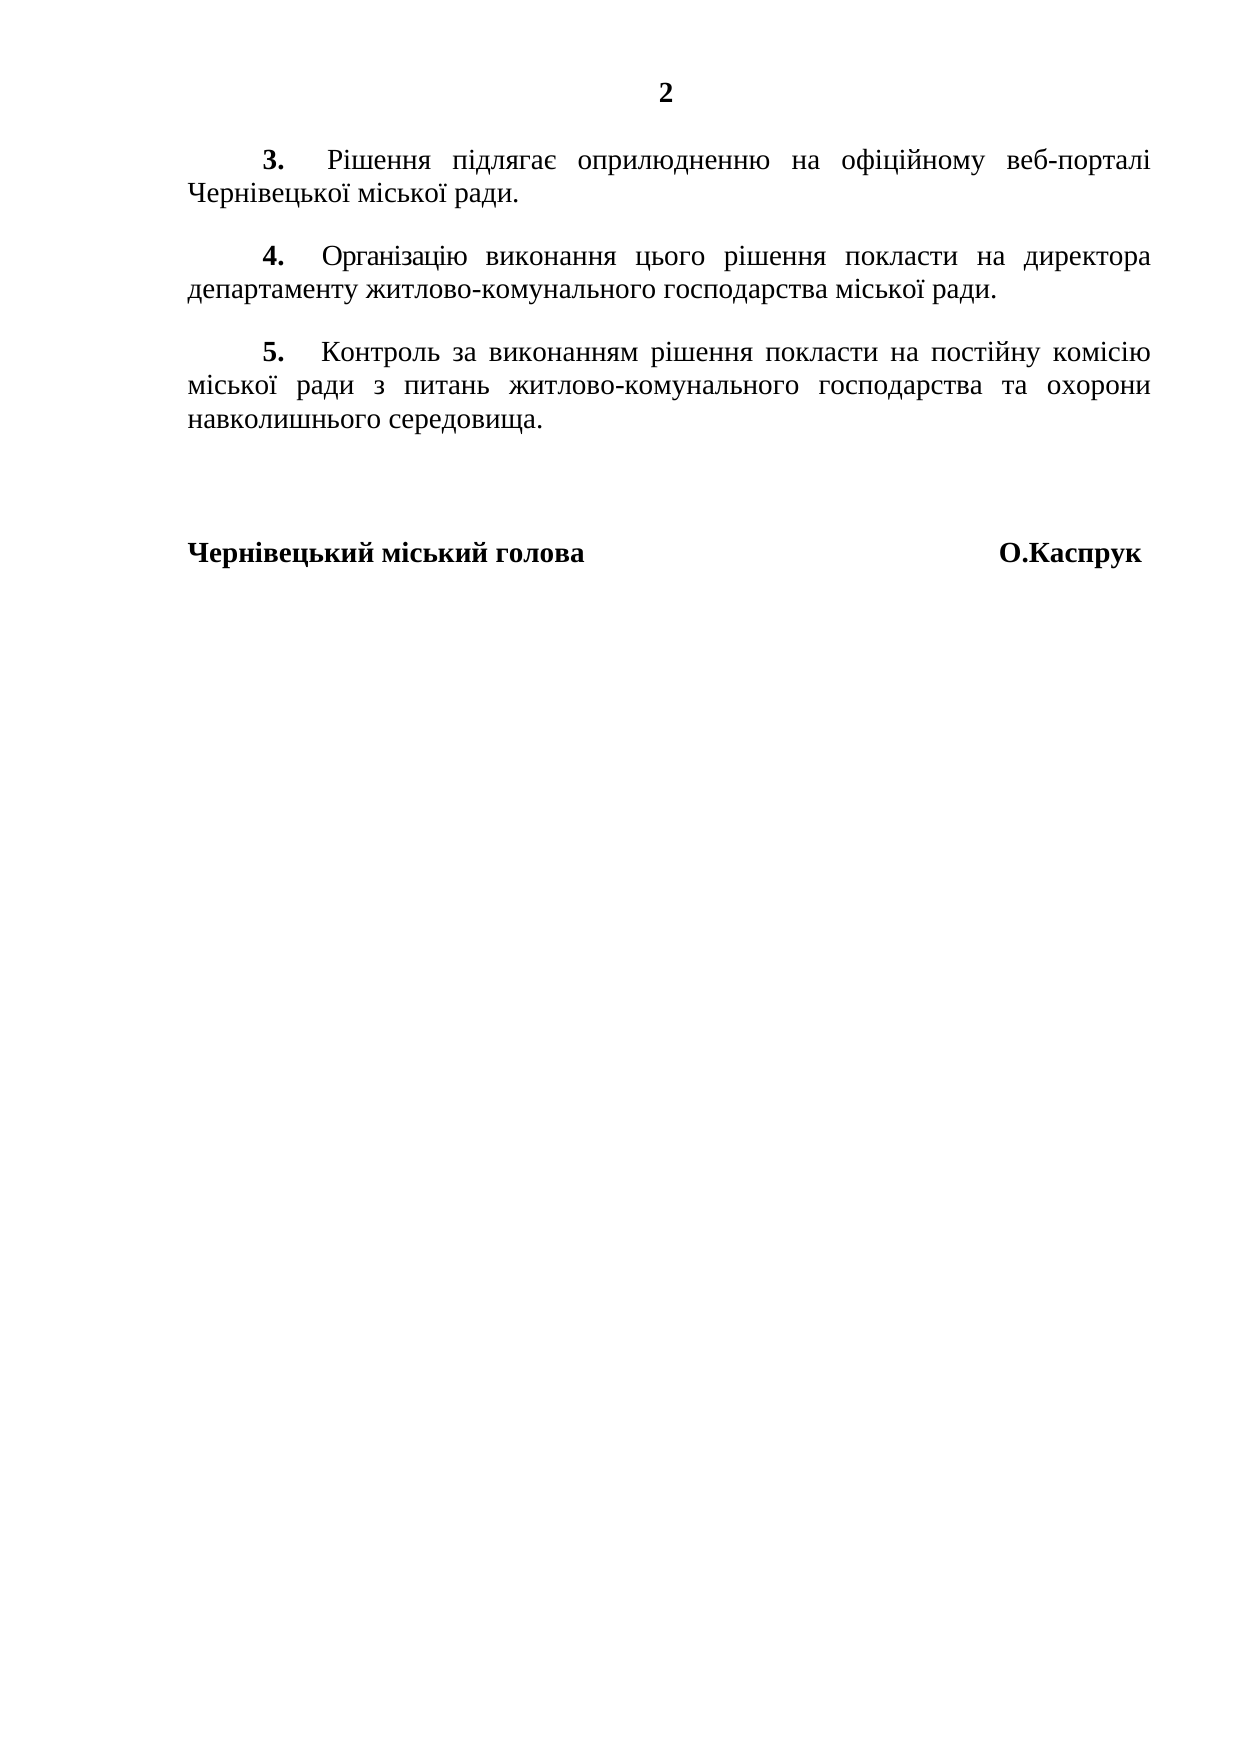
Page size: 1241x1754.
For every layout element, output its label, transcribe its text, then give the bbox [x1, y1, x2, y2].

text 5. Контроль за виконанням рішення покласти на постійну комісію міської ради з питань житлово-комунального господарства та охорони навколишнього середовища. [187, 334, 1152, 434]
text 3. Рішення підлягає оприлюдненню на офіційному веб-порталі Чернівецької міської ради. [187, 142, 1152, 209]
text Чернівецький міський голова О.Каспрук [187, 535, 1152, 568]
text 2 [180, 75, 1152, 108]
text 4. Організацію виконання цього рішення покласти на директора департаменту житлово-комунального господарства міської ради. [187, 238, 1152, 305]
